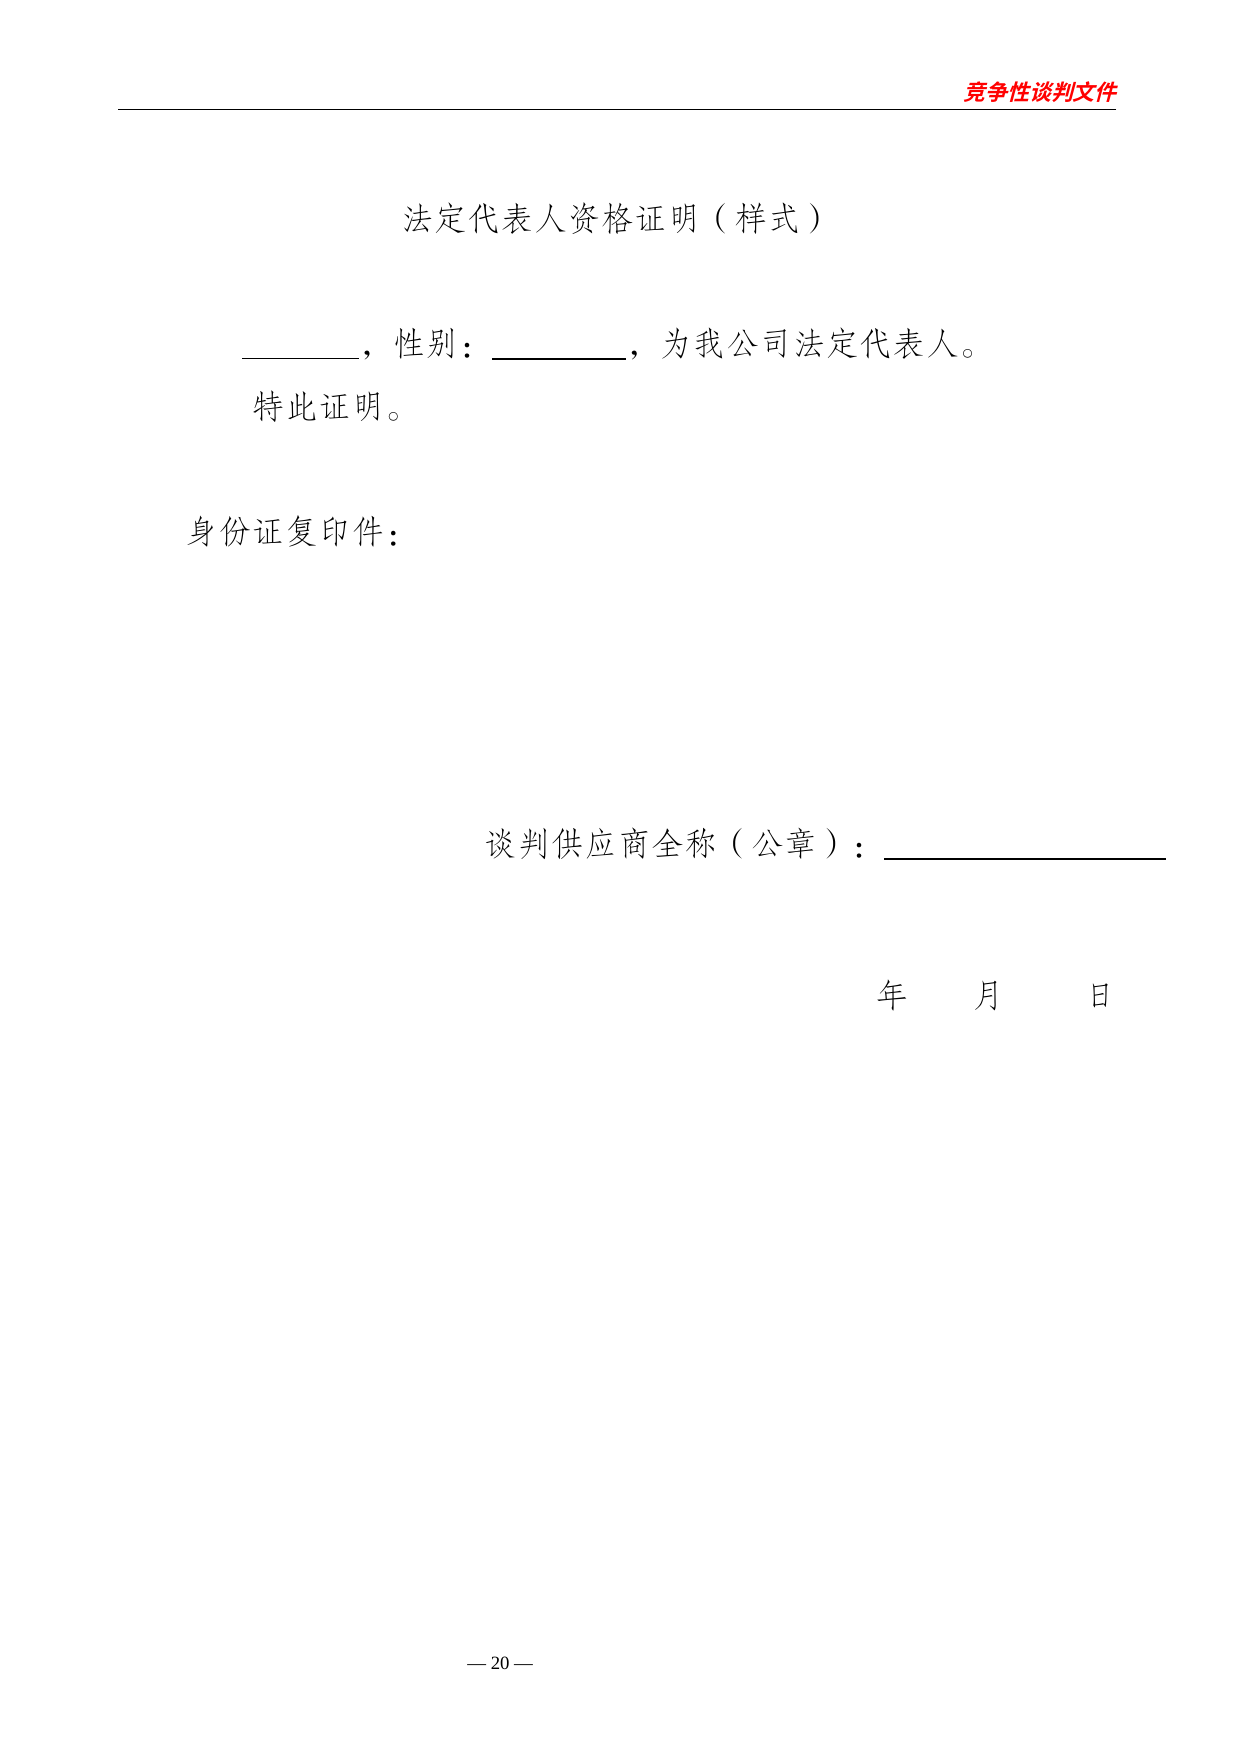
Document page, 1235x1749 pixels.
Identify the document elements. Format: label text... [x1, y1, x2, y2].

text 年 月 日 [118, 957, 1116, 1020]
text ，性别： ，为我公司法定代表人。 [118, 306, 1116, 368]
text 法定代表人资格证明（样式） [118, 181, 1116, 243]
text 谈判供应商全称（公章）： [118, 806, 1116, 868]
text 特此证明。 [118, 368, 1116, 431]
text 身份证复印件： [118, 493, 1116, 556]
